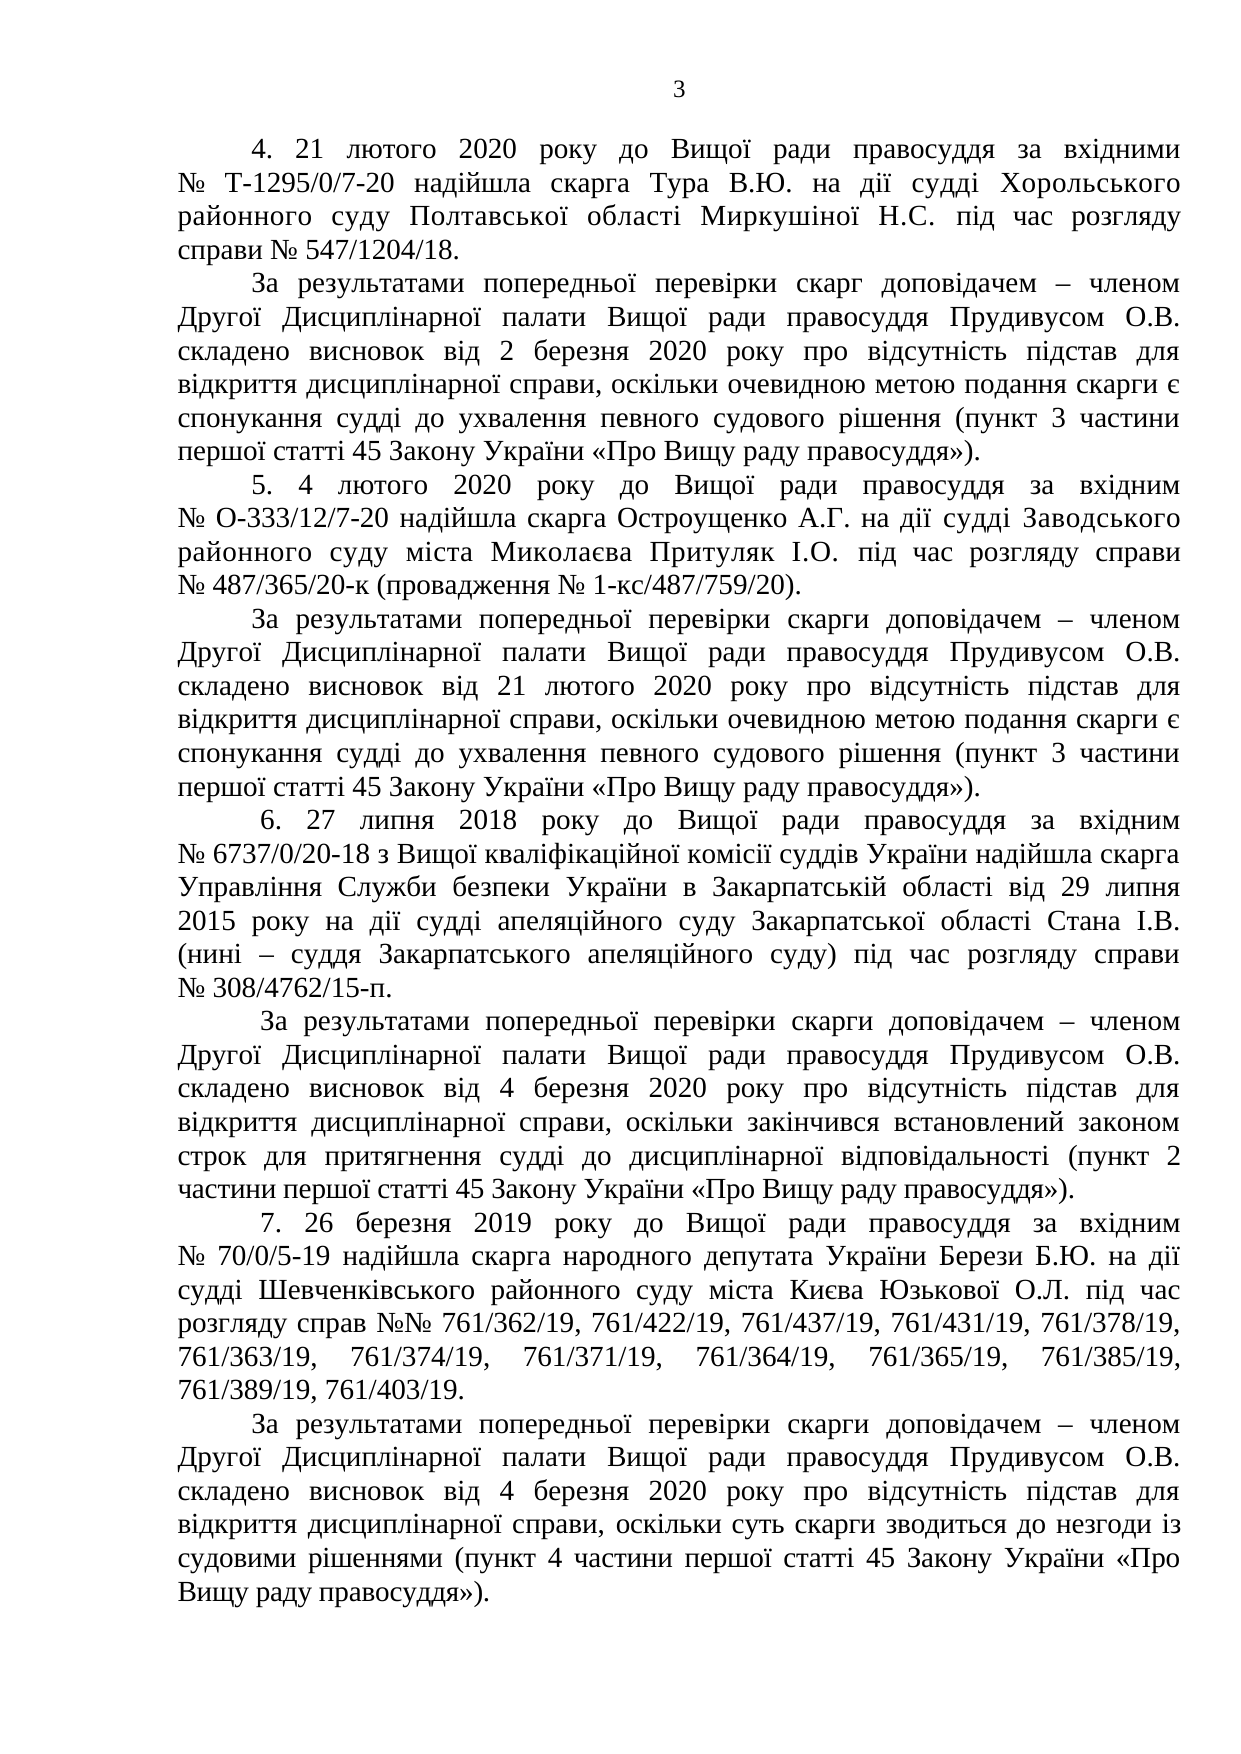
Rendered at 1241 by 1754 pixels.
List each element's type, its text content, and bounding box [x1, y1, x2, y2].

text За результатами попередньої перевірки скарг доповідачем – членом Другої Дисциплінарної палати Вищої ради правосуддя Прудивусом О.В. складено висновок від 2 березня 2020 року про відсутність підстав для відкриття дисциплінарної справи, оскільки очевидною метою подання скарги є спонукання судді до ухвалення певного судового рішення (пункт 3 частини першої статті 45 Закону України «Про Вищу раду правосуддя»). [177, 266, 1181, 467]
text 7. 26 березня 2019 року до Вищої ради правосуддя за вхідним № 70/0/5-19 надійшла скарга народного депутата України Берези Б.Ю. на дії судді Шевченківського районного суду міста Києва Юзькової О.Л. під час розгляду справ №№ 761/362/19, 761/422/19, 761/437/19, 761/431/19, 761/378/19, 761/363/19, 761/374/19, 761/371/19, 761/364/19, 761/365/19, 761/385/19, 761/389/19, 761/403/19. [177, 1205, 1181, 1406]
text 4. 21 лютого 2020 року до Вищої ради правосуддя за вхідними № Т-1295/0/7-20 надійшла скарга Тура В.Ю. на дії судді Хорольського районного суду Полтавської області Миркушіної Н.С. під час розгляду справи № 547/1204/18. [177, 131, 1181, 266]
text За результатами попередньої перевірки скарги доповідачем – членом Другої Дисциплінарної палати Вищої ради правосуддя Прудивусом О.В. складено висновок від 4 березня 2020 року про відсутність підстав для відкриття дисциплінарної справи, оскільки закінчився встановлений законом строк для притягнення судді до дисциплінарної відповідальності (пункт 2 частини першої статті 45 Закону України «Про Вищу раду правосуддя»). [177, 1003, 1181, 1205]
text За результатами попередньої перевірки скарги доповідачем – членом Другої Дисциплінарної палати Вищої ради правосуддя Прудивусом О.В. складено висновок від 4 березня 2020 року про відсутність підстав для відкриття дисциплінарної справи, оскільки суть скарги зводиться до незгоди із судовими рішеннями (пункт 4 частини першої статті 45 Закону України «Про Вищу раду правосуддя»). [177, 1406, 1181, 1607]
text 6. 27 липня 2018 року до Вищої ради правосуддя за вхідним № 6737/0/20-18 з Вищої кваліфікаційної комісії суддів України надійшла скарга Управління Служби безпеки України в Закарпатській області від 29 липня 2015 року на дії судді апеляційного суду Закарпатської області Стана І.В. (нині – суддя Закарпатського апеляційного суду) під час розгляду справи № 308/4762/15-п. [177, 802, 1181, 1003]
text За результатами попередньої перевірки скарги доповідачем – членом Другої Дисциплінарної палати Вищої ради правосуддя Прудивусом О.В. складено висновок від 21 лютого 2020 року про відсутність підстав для відкриття дисциплінарної справи, оскільки очевидною метою подання скарги є спонукання судді до ухвалення певного судового рішення (пункт 3 частини першої статті 45 Закону України «Про Вищу раду правосуддя»). [177, 601, 1181, 802]
text 5. 4 лютого 2020 року до Вищої ради правосуддя за вхідним № О-333/12/7-20 надійшла скарга Остроущенко А.Г. на дії судді Заводського районного суду міста Миколаєва Притуляк І.О. під час розгляду справи № 487/365/20-к (провадження № 1-кс/487/759/20). [177, 467, 1181, 601]
